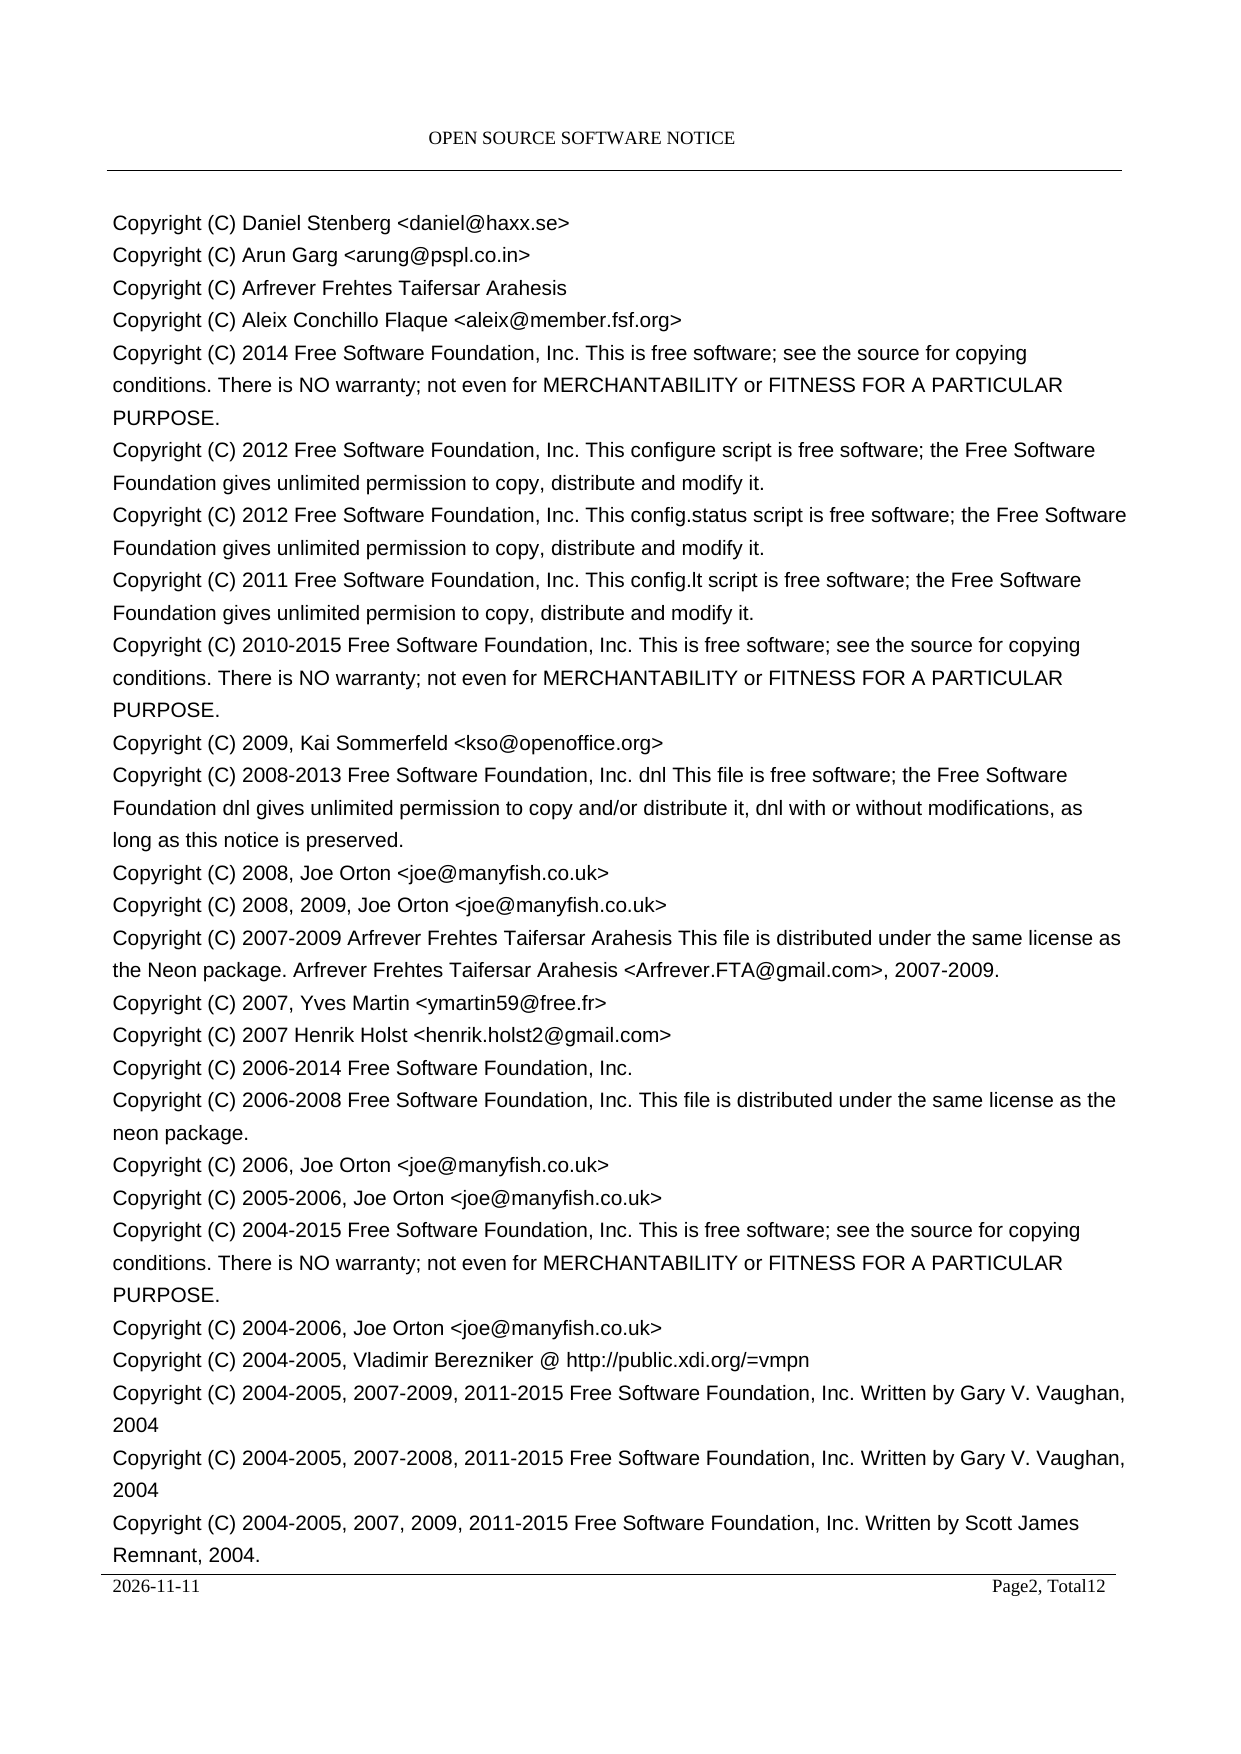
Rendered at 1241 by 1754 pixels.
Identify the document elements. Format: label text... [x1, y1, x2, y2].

text Copyright (C) 2004-2005, 2007, 2009, 2011-2015 Free Software Foundation, Inc. Written by Scott James Remnant, 2004. [112, 1506, 1128, 1571]
text Copyright (C) 2006-2008 Free Software Foundation, Inc. This file is distributed under the same license as the neon package. [112, 1084, 1128, 1149]
text Copyright (C) 2012 Free Software Foundation, Inc. This configure script is free software; the Free Software Foundation gives unlimited permission to copy, distribute and modify it. [112, 434, 1128, 499]
text Copyright (C) 2012 Free Software Foundation, Inc. This config.status script is free software; the Free Software Foundation gives unlimited permission to copy, distribute and modify it. [112, 499, 1128, 564]
text Copyright (C) 2005-2006, Joe Orton <joe@manyfish.co.uk> [112, 1181, 1128, 1214]
text Copyright (C) 2004-2005, 2007-2008, 2011-2015 Free Software Foundation, Inc. Written by Gary V. Vaughan, 2004 [112, 1441, 1128, 1506]
text Copyright (C) 2007 Henrik Holst <henrik.holst2@gmail.com> [112, 1019, 1128, 1051]
text Copyright (C) 2004-2015 Free Software Foundation, Inc. This is free software; see the source for copying conditions. There is NO warranty; not even for MERCHANTABILITY or FITNESS FOR A PARTICULAR PURPOSE. [112, 1214, 1128, 1311]
text Copyright (C) 2008, Joe Orton <joe@manyfish.co.uk> [112, 856, 1128, 889]
text Copyright (C) 2010-2015 Free Software Foundation, Inc. This is free software; see the source for copying conditions. There is NO warranty; not even for MERCHANTABILITY or FITNESS FOR A PARTICULAR PURPOSE. [112, 629, 1128, 726]
text Copyright (C) 2004-2006, Joe Orton <joe@manyfish.co.uk> [112, 1311, 1128, 1344]
text Copyright (C) 2014 Free Software Foundation, Inc. This is free software; see the source for copying conditions. There is NO warranty; not even for MERCHANTABILITY or FITNESS FOR A PARTICULAR PURPOSE. [112, 336, 1128, 434]
text Copyright (C) 2004-2005, Vladimir Berezniker @ http://public.xdi.org/=vmpn [112, 1344, 1128, 1376]
text Copyright (C) Arun Garg <arung@pspl.co.in> [112, 239, 1128, 271]
text Copyright (C) 2008, 2009, Joe Orton <joe@manyfish.co.uk> [112, 889, 1128, 921]
text Copyright (C) 2009, Kai Sommerfeld <kso@openoffice.org> [112, 726, 1128, 759]
text Copyright (C) Aleix Conchillo Flaque <aleix@member.fsf.org> [112, 304, 1128, 336]
text Copyright (C) 2006, Joe Orton <joe@manyfish.co.uk> [112, 1149, 1128, 1181]
text Copyright (C) 2006-2014 Free Software Foundation, Inc. [112, 1051, 1128, 1084]
text Copyright (C) Daniel Stenberg <daniel@haxx.se> [112, 206, 1128, 239]
text Copyright (C) 2008-2013 Free Software Foundation, Inc. dnl This file is free software; the Free Software Foundation dnl gives unlimited permission to copy and/or distribute it, dnl with or without modifications, as long as this notice is preserved. [112, 759, 1128, 856]
text Copyright (C) 2007, Yves Martin <ymartin59@free.fr> [112, 986, 1128, 1019]
text Copyright (C) 2004-2005, 2007-2009, 2011-2015 Free Software Foundation, Inc. Written by Gary V. Vaughan, 2004 [112, 1376, 1128, 1441]
text Copyright (C) 2011 Free Software Foundation, Inc. This config.lt script is free software; the Free Software Foundation gives unlimited permision to copy, distribute and modify it. [112, 564, 1128, 629]
text Copyright (C) 2007-2009 Arfrever Frehtes Taifersar Arahesis This file is distributed under the same license as the Neon package. Arfrever Frehtes Taifersar Arahesis <Arfrever.FTA@gmail.com>, 2007-2009. [112, 921, 1128, 986]
text Copyright (C) Arfrever Frehtes Taifersar Arahesis [112, 271, 1128, 304]
